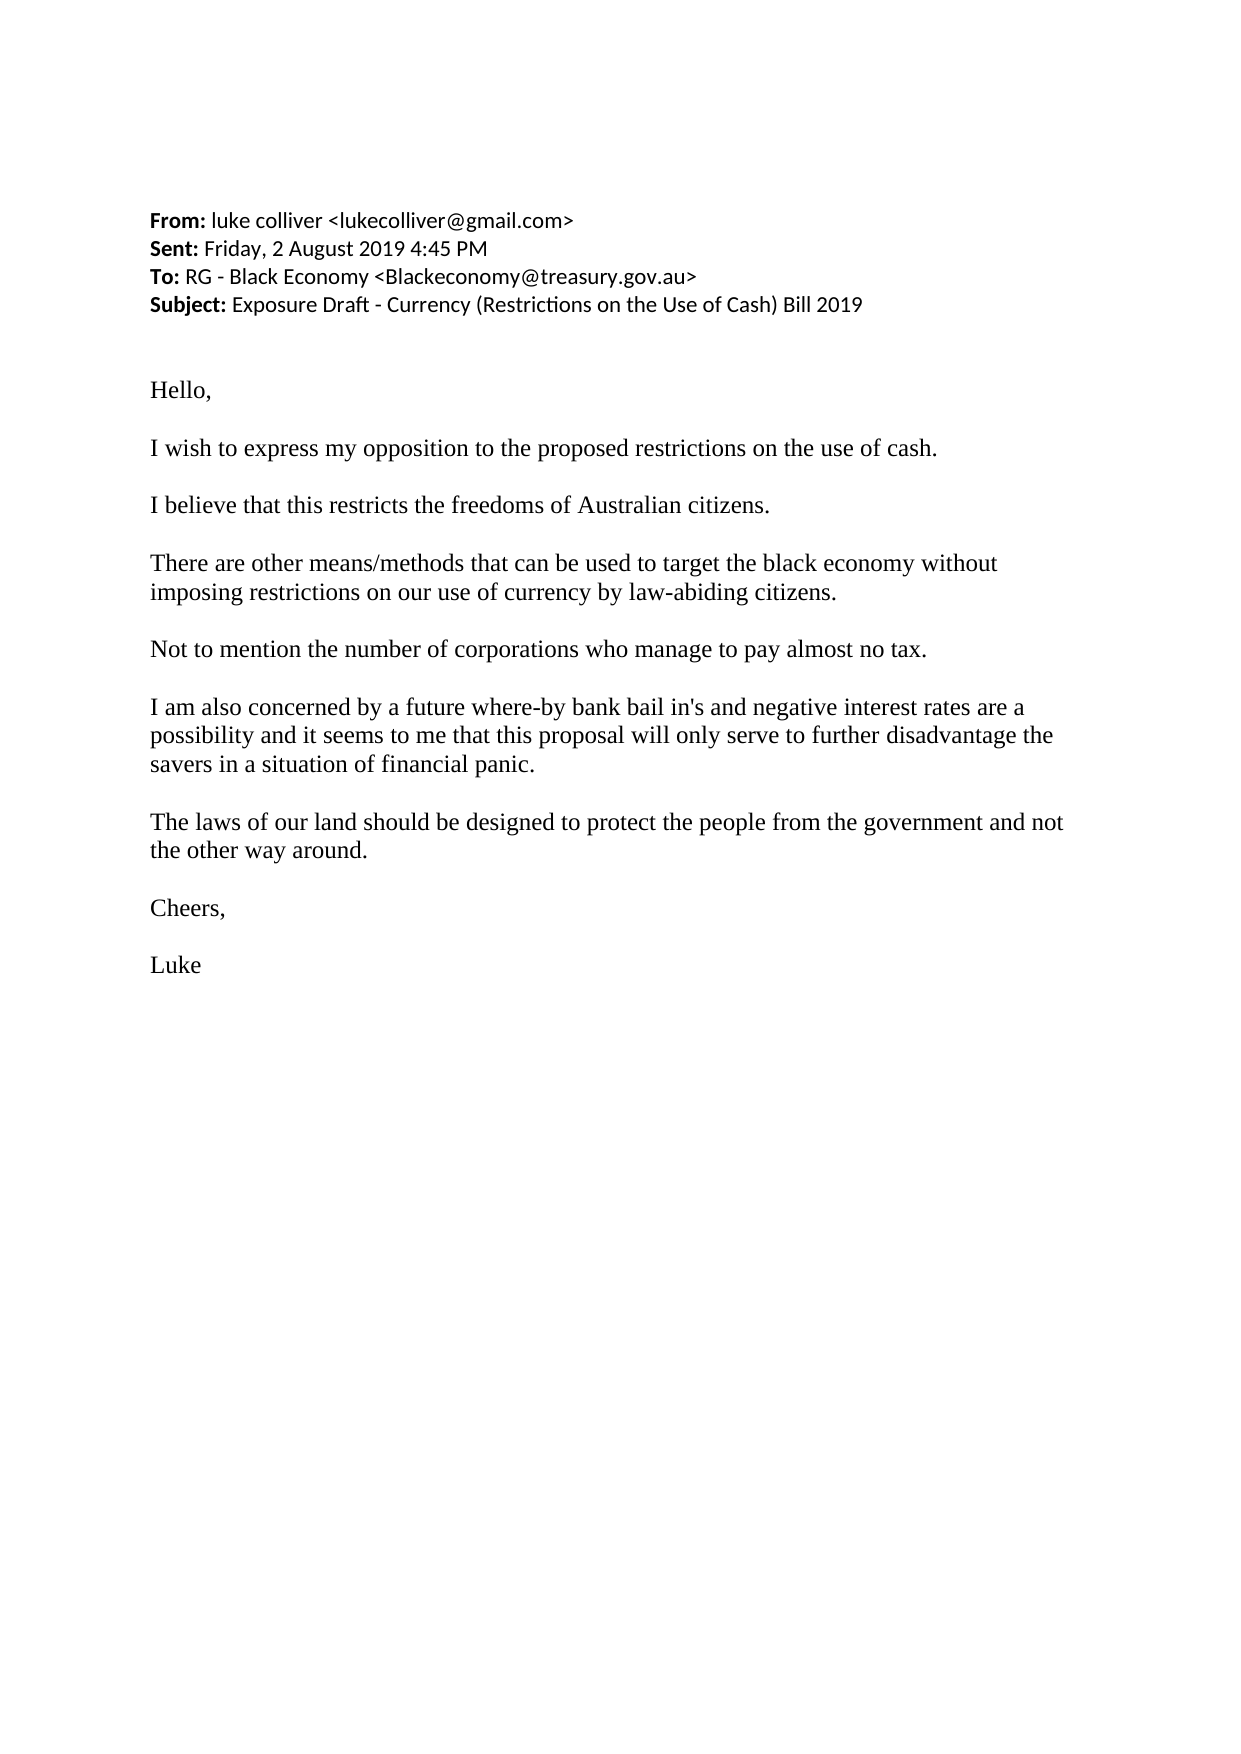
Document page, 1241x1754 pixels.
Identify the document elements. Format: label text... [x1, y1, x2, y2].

text There are other means/methods that can be used to target the black economy without imposing restrictions on our use of currency by law-abiding citizens. [150, 548, 1090, 606]
text From: luke colliver <lukecolliver@gmail.com> Sent: Friday, 2 August 2019 4:45 PM To: RG - Black Economy <Blackeconomy@treasury.gov.au> Subject: Exposure Draft - Currency (Restrictions on the Use of Cash) Bill 2019 [150, 206, 1090, 318]
text Cheers, [150, 893, 1090, 922]
text I believe that this restricts the freedoms of Australian citizens. [150, 491, 1090, 519]
text I am also concerned by a future where-by bank bail in's and negative interest rates are a possibility and it seems to me that this proposal will only serve to further disadvantage the savers in a situation of financial panic. [150, 692, 1090, 778]
text Luke [150, 951, 1090, 979]
text I wish to express my opposition to the proposed restrictions on the use of cash. [150, 433, 1090, 462]
text Hello, [150, 347, 1090, 404]
text The laws of our land should be designed to protect the people from the government and not the other way around. [150, 807, 1090, 864]
text Not to mention the number of corporations who manage to pay almost no tax. [150, 634, 1090, 663]
